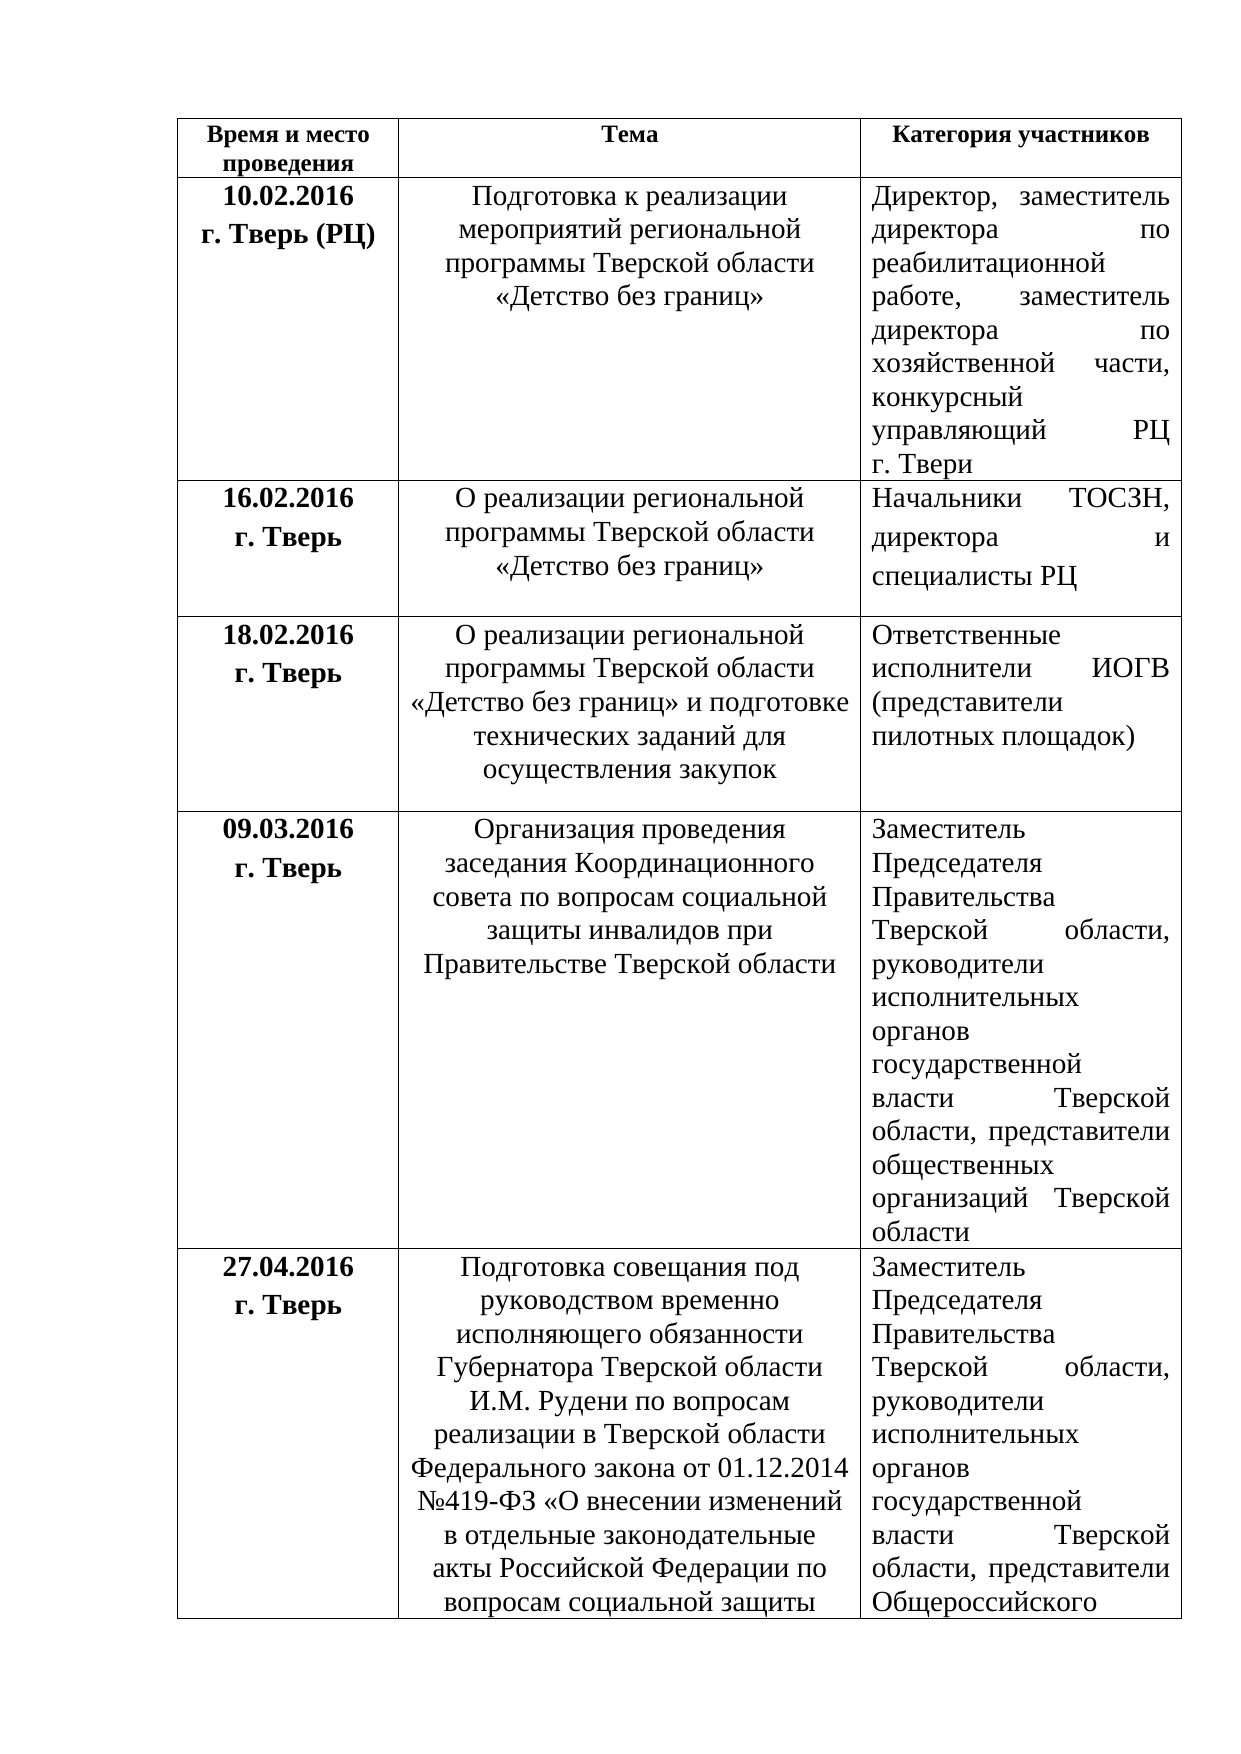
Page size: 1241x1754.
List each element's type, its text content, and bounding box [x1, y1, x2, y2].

table_cell Директор, заместитель директора по реабилитационной работе, заместитель директора по хозяйственной части, конкурсный управляющий РЦ г. Твери [861, 178, 1181, 479]
table_cell 10.02.2016 г. Тверь (РЦ) [178, 178, 398, 479]
table_cell 16.02.2016 г. Тверь [178, 481, 398, 616]
table_cell Подготовка к реализации мероприятий региональной программы Тверской области «Детство без границ» [399, 178, 860, 479]
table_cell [399, 1249, 860, 1618]
table_cell 27.04.2016 г. Тверь [178, 1249, 398, 1618]
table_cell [861, 1249, 1181, 1618]
table_header Категория участников [861, 119, 1181, 177]
table_cell О реализации региональной программы Тверской области «Детство без границ» и подготовке технических заданий для осуществления закупок [399, 617, 860, 811]
table_header Время и место проведения [178, 119, 398, 177]
table_cell 18.02.2016 г. Тверь [178, 617, 398, 811]
table_cell Заместитель Председателя Правительства Тверской области, руководители исполнительных органов государственной власти Тверской области, представители общественных организаций Тверской области [861, 812, 1181, 1248]
table_cell О реализации региональной программы Тверской области «Детство без границ» [399, 481, 860, 616]
table_cell Ответственные исполнители ИОГВ (представители пилотных площадок) [861, 617, 1181, 811]
table_cell Начальники ТОСЗН, директора и специалисты РЦ [861, 481, 1181, 616]
table_cell Организация проведения заседания Координационного совета по вопросам социальной защиты инвалидов при Правительстве Тверской области [399, 812, 860, 1248]
table_cell 09.03.2016 г. Тверь [178, 812, 398, 1248]
table_header Тема [399, 119, 860, 177]
